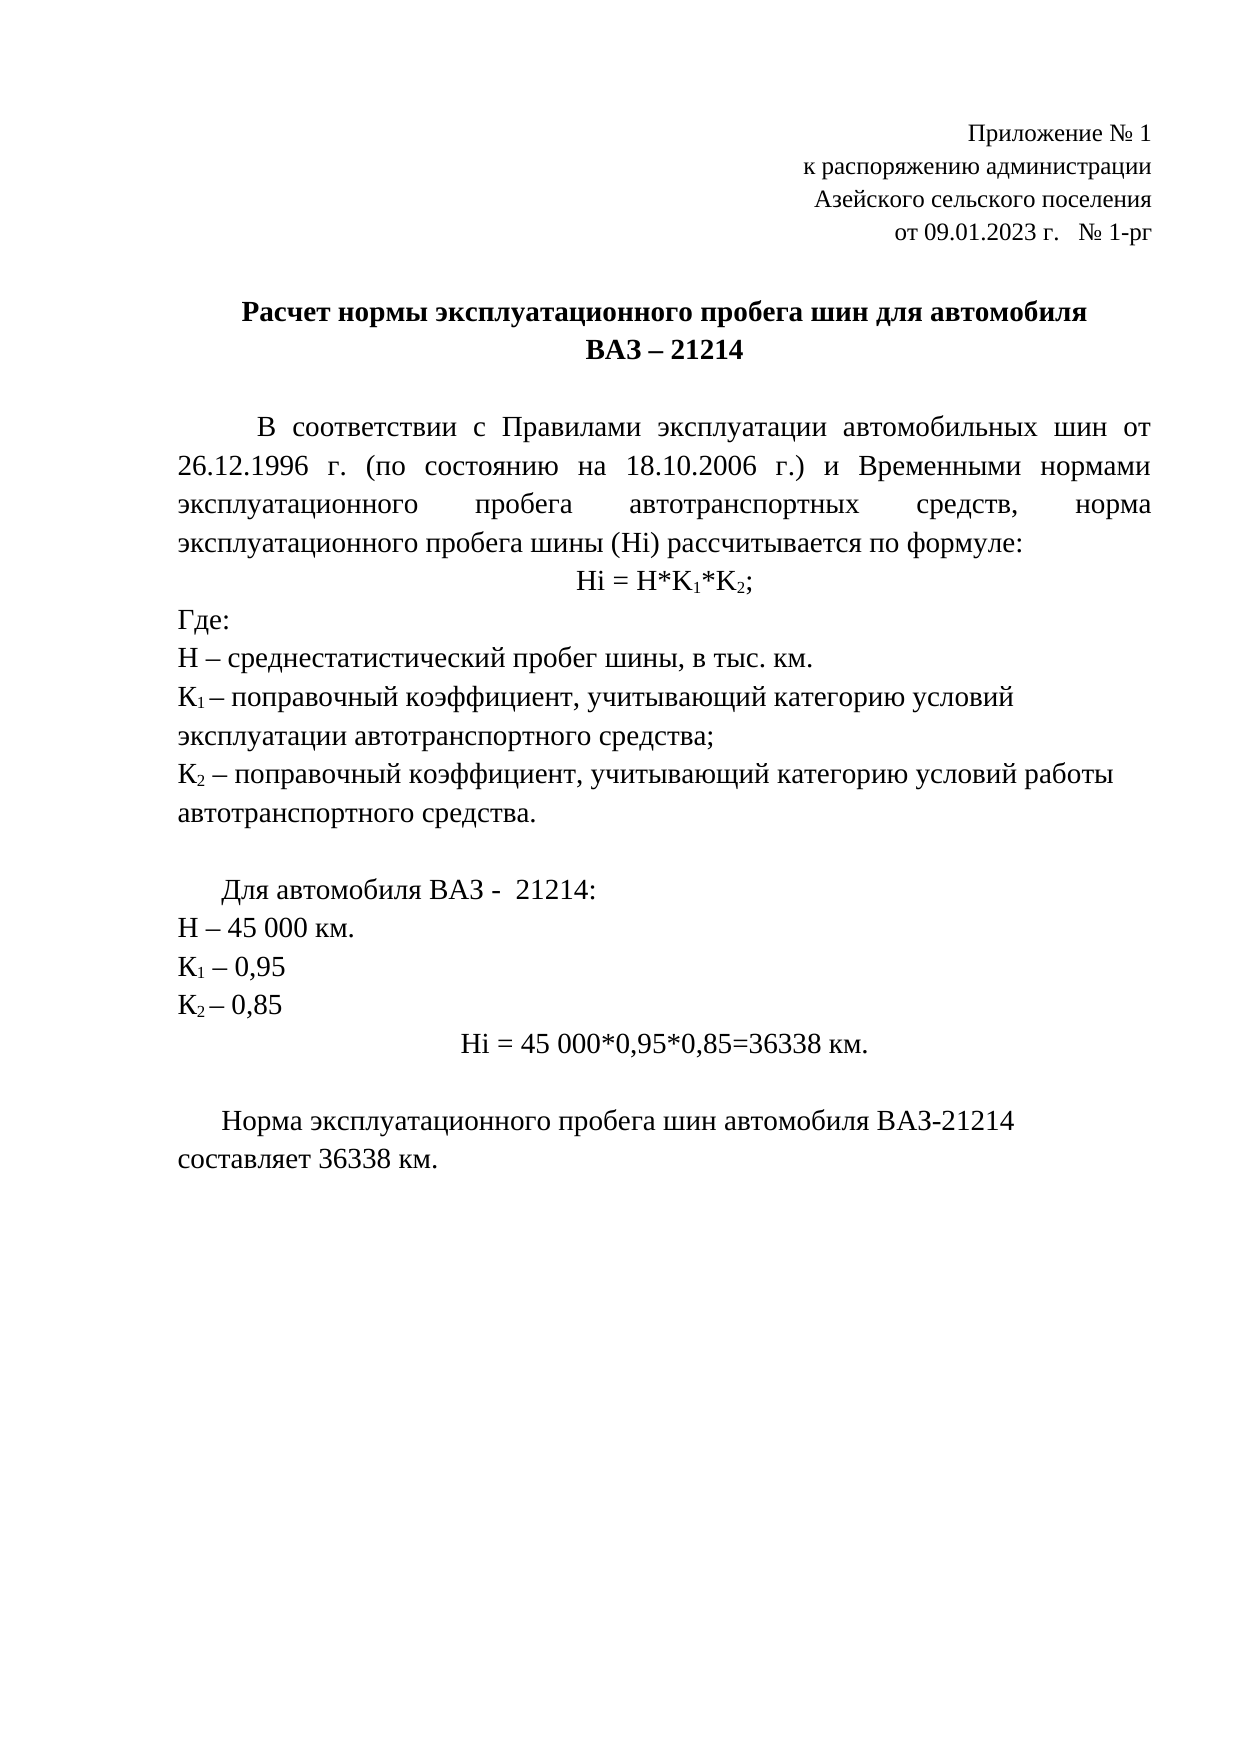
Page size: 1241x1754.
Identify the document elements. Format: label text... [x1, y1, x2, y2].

text Н – . [177, 910, 1152, 944]
text Для автомобиля ВАЗ - 21214: [177, 872, 1152, 905]
text к распоряжению администрации [177, 151, 1152, 180]
text Норма эксплуатационного пробега шин автомобиля ВАЗ-21214 составляет . [177, 1103, 1152, 1175]
text К1 – 0,95 [177, 949, 1152, 982]
text К2 – 0,85 [177, 987, 1152, 1021]
text Приложение № 1 [177, 118, 1152, 147]
text Нi = 45 000*0,95*0,85=36338 км. [177, 1026, 1152, 1059]
text от 09.01.2023 г. № 1-рг [177, 217, 1152, 246]
text ВАЗ – 21214 [177, 332, 1152, 366]
text В соответствии с Правилами эксплуатации автомобильных шин от 26.12.1996 г. (по состоянию на 18.10.2006 г.) и Временными нормами эксплуатационного пробега автотранспортных средств, норма эксплуатационного пробега шины (Hi) рассчитывается по формуле: [177, 409, 1152, 558]
text Hi = H*K1*K2; [177, 563, 1152, 597]
text Где: [177, 602, 1152, 636]
text Расчет нормы эксплуатационного пробега шин для автомобиля [177, 294, 1152, 327]
text Н – среднестатистический пробег шины, в тыс. км. [177, 641, 1152, 674]
text К2 – поправочный коэффициент, учитывающий категорию условий работы автотранспортного средства. [177, 756, 1152, 828]
text К1 – поправочный коэффициент, учитывающий категорию условий эксплуатации автотранспортного средства; [177, 679, 1152, 751]
text Азейского сельского поселения [177, 184, 1152, 213]
